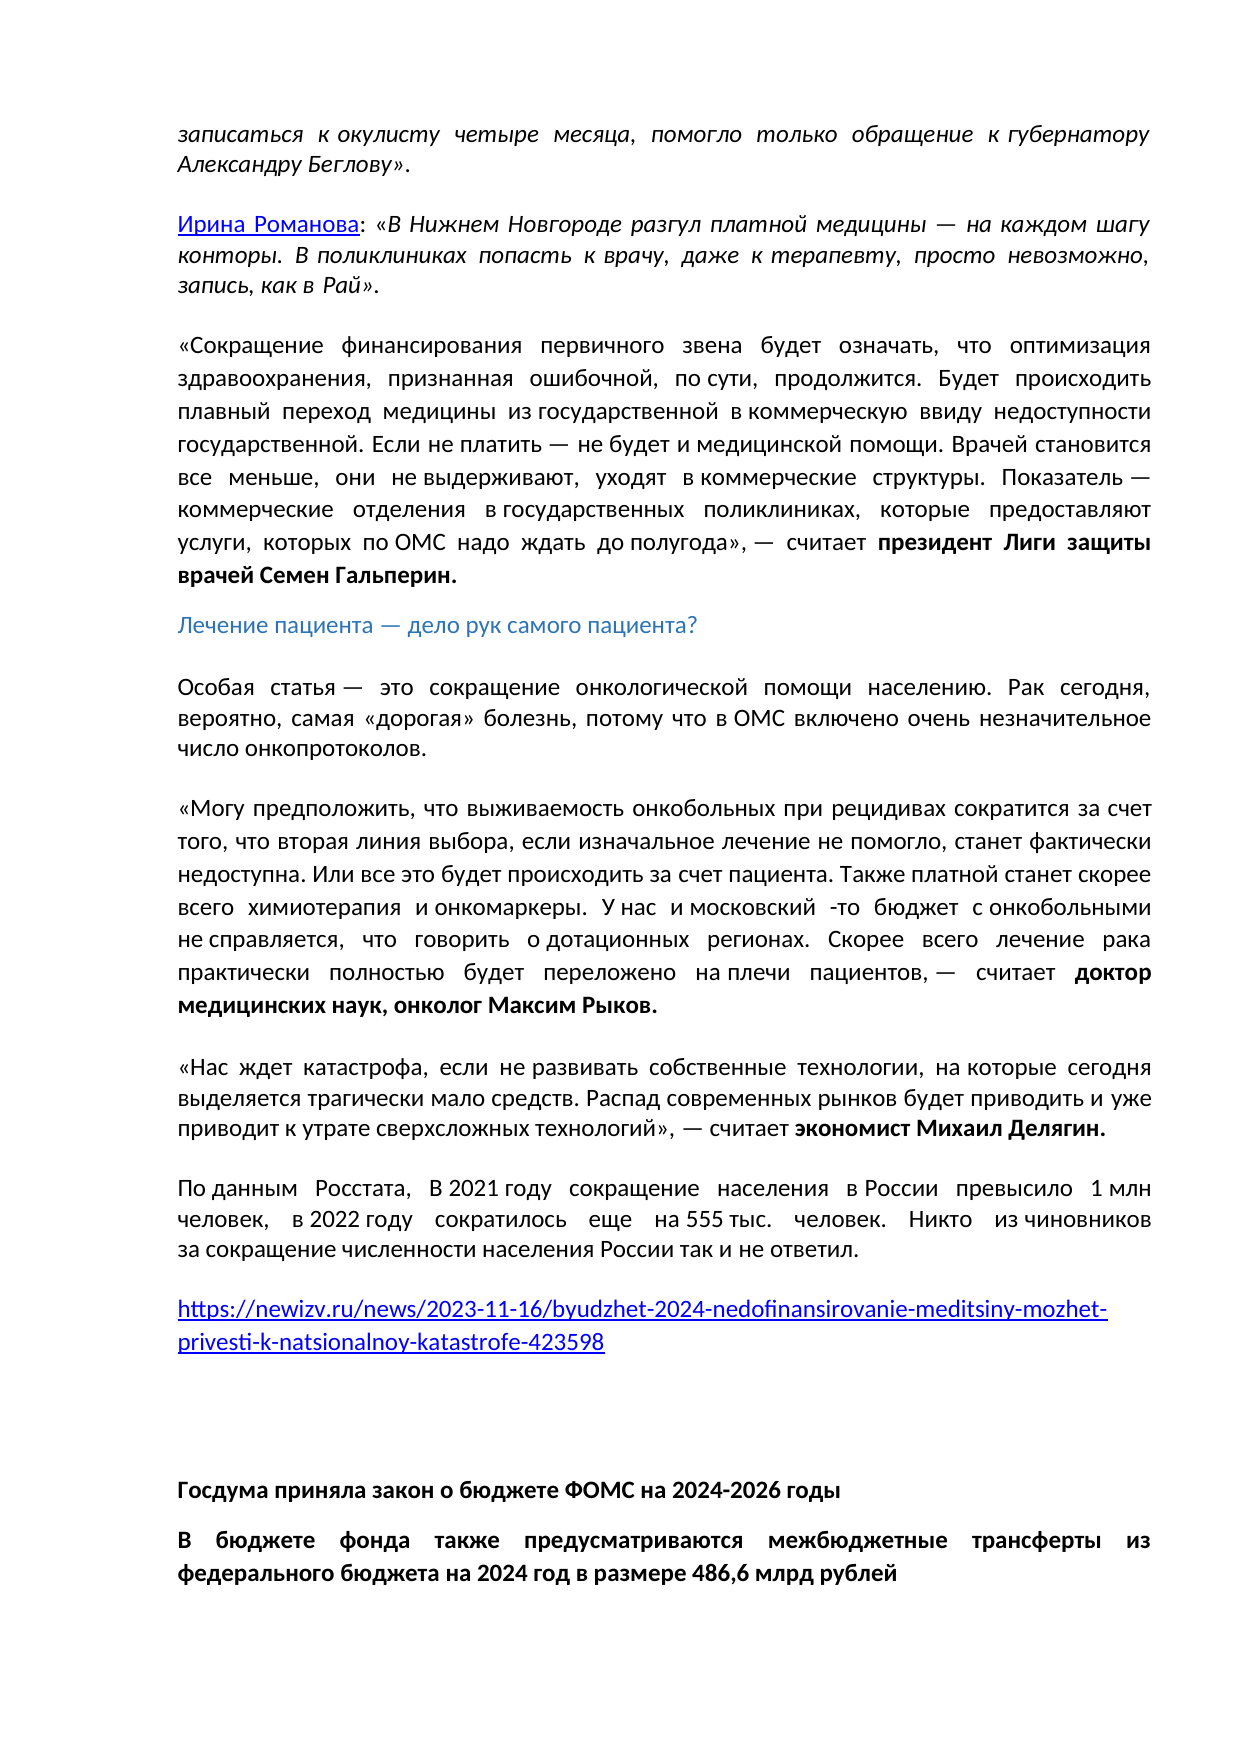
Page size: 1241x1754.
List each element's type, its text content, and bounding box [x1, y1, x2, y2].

text В бюджете фонда также предусматриваются межбюджетные трансферты из федерального бюджета на 2024 год в размере 486,6 млрд рублей [177, 1524, 1152, 1588]
text «Нас ждет катастрофа, если не развивать собственные технологии, на которые сегодня выделяется трагически мало средств. Распад современных рынков будет приводить и уже приводит к утрате сверхсложных технологий», — считает экономист Михаил Делягин. [177, 1051, 1152, 1143]
subtitle Лечение пациента — дело рук самого пациента? [177, 609, 1152, 639]
text «Могу предположить, что выживаемость онкобольных при рецидивах сократится за счет того, что вторая линия выбора, если изначальное лечение не помогло, станет фактически недоступна. Или все это будет происходить за счет пациента. Также платной станет скорее всего химиотерапия и онкомаркеры. У нас и московский -то бюджет с онкобольными не справляется, что говорить о дотационных регионах. Скорее всего лечение рака практически полностью будет переложено на плечи пациентов, — считает доктор медицинских наук, онколог Максим Рыков. [177, 792, 1152, 1020]
text Госдума приняла закон о бюджете ФОМС на 2024-2026 годы [177, 1474, 1152, 1505]
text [177, 118, 1152, 179]
text По данным Росстата, В 2021 году сокращение населения в России превысило 1 млн человек, в 2022 году сократилось еще на 555 тыс. человек. Никто из чиновников за сокращение численности населения России так и не ответил. [177, 1172, 1152, 1264]
text https://newizv.ru/news/2023-11-16/byudzhet-2024-nedofinansirovanie-meditsiny-mozhet-privesti-k-natsionalnoy-katastrofe-423598 [177, 1293, 1152, 1356]
text «Сокращение финансирования первичного звена будет означать, что оптимизация здравоохранения, признанная ошибочной, по сути, продолжится. Будет происходить плавный переход медицины из государственной в коммерческую ввиду недоступности государственной. Если не платить — не будет и медицинской помощи. Врачей становится все меньше, они не выдерживают, уходят в коммерческие структуры. Показатель — коммерческие отделения в государственных поликлиниках, которые предоставляют услуги, которых по ОМС надо ждать до полугода», — считает президент Лиги защиты врачей Семен Гальперин. [177, 329, 1152, 590]
text Особая статья — это сокращение онкологической помощи населению. Рак сегодня, вероятно, самая «дорогая» болезнь, потому что в ОМС включено очень незначительное число онкопротоколов. [177, 671, 1152, 763]
text Ирина Романова: «В Нижнем Новгороде разгул платной медицины — на каждом шагу конторы. В поликлиниках попасть к врачу, даже к терапевту, просто невозможно, запись, как в Рай». [177, 208, 1152, 300]
